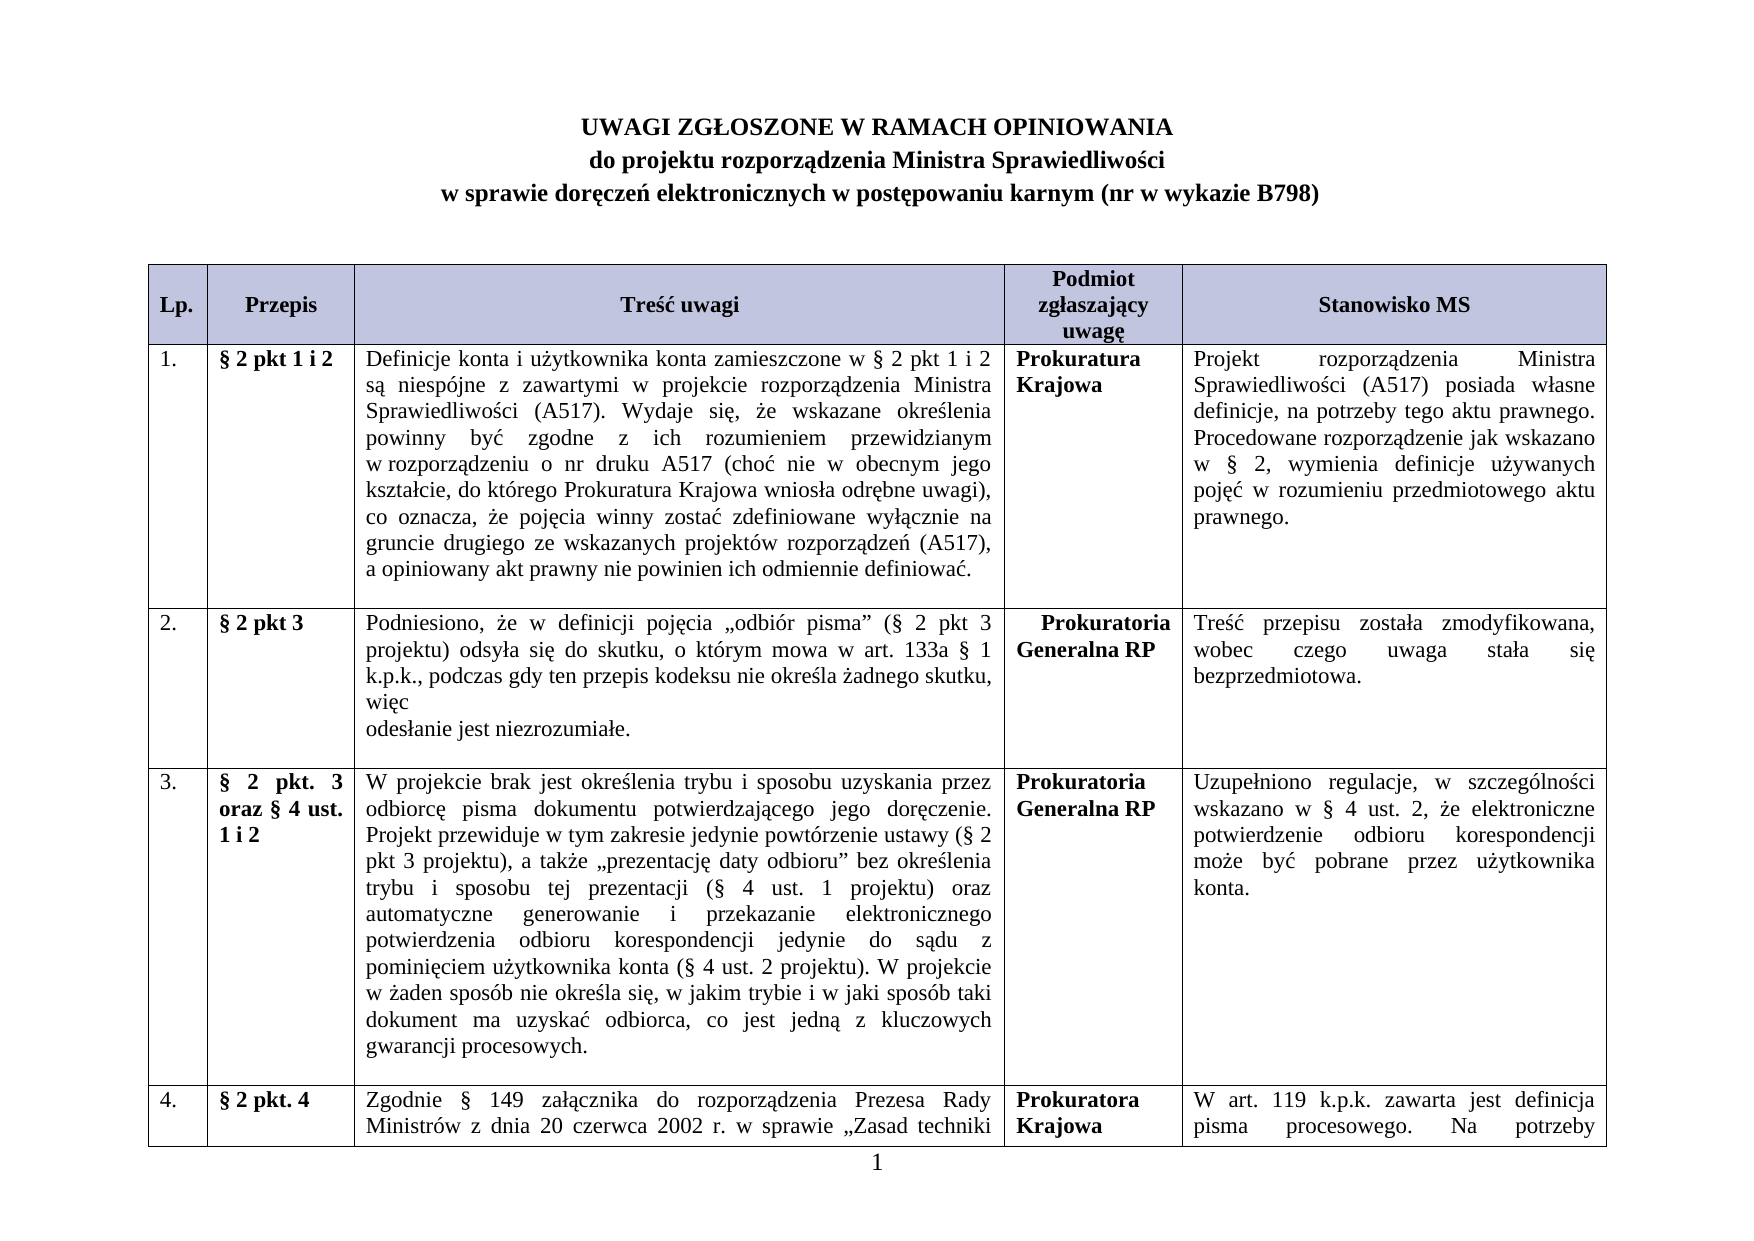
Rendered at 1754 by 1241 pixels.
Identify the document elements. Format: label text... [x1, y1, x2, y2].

table_cell Prokuratoria Generalna RP [1005, 609, 1182, 767]
table_cell Prokuratoria Generalna RP [1005, 769, 1182, 1085]
table_header Przepis [208, 265, 354, 344]
table_header Lp. [149, 265, 207, 344]
table_cell Projekt rozporządzenia Ministra Sprawiedliwości (A517) posiada własne definicje, na potrzeby tego aktu prawnego. Procedowane rozporządzenie jak wskazano w § 2, wymienia definicje używanych pojęć w rozumieniu przedmiotowego aktu prawnego. [1183, 345, 1606, 608]
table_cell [355, 1086, 1004, 1146]
table_cell Prokuratura Krajowa [1005, 345, 1182, 608]
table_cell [1183, 1086, 1606, 1146]
table_header Stanowisko MS [1183, 265, 1606, 344]
table_cell § 2 pkt 1 i 2 [208, 345, 354, 608]
table_cell Podniesiono, że w definicji pojęcia „odbiór pisma” (§ 2 pkt 3 projektu) odsyła się do skutku, o którym mowa w art. 133a § 1 k.p.k., podczas gdy ten przepis kodeksu nie określa żadnego skutku, więc odesłanie jest niezrozumiałe. [355, 609, 1004, 767]
table_cell Treść przepisu została zmodyfikowana, wobec czego uwaga stała się bezprzedmiotowa. [1183, 609, 1606, 767]
table_cell [149, 609, 207, 767]
text w sprawie doręczeń elektronicznych w postępowaniu karnym (nr w wykazie B798) [148, 178, 1606, 207]
table_cell Uzupełniono regulacje, w szczególności wskazano w § 4 ust. 2, że elektroniczne potwierdzenie odbioru korespondencji może być pobrane przez użytkownika konta. [1183, 769, 1606, 1085]
table_cell Prokuratora Krajowa [1005, 1086, 1182, 1146]
table_cell § 2 pkt. 4 [208, 1086, 354, 1146]
table_cell [149, 769, 207, 1085]
text do projektu rozporządzenia Ministra Sprawiedliwości [148, 145, 1606, 173]
table_cell [149, 345, 207, 608]
table_header Treść uwagi [355, 265, 1004, 344]
table_cell Definicje konta i użytkownika konta zamieszczone w § 2 pkt 1 i 2 są niespójne z zawartymi w projekcie rozporządzenia Ministra Sprawiedliwości (A517). Wydaje się, że wskazane określenia powinny być zgodne z ich rozumieniem przewidzianym w rozporządzeniu o nr druku A517 (choć nie w obecnym jego kształcie, do którego Prokuratura Krajowa wniosła odrębne uwagi), co oznacza, że pojęcia winny zostać zdefiniowane wyłącznie na gruncie drugiego ze wskazanych projektów rozporządzeń (A517), a opiniowany akt prawny nie powinien ich odmiennie definiować. [355, 345, 1004, 608]
table_cell § 2 pkt 3 [208, 609, 354, 767]
table_cell § 2 pkt. 3 oraz § 4 ust. 1 i 2 [208, 769, 354, 1085]
table_cell W projekcie brak jest określenia trybu i sposobu uzyskania przez odbiorcę pisma dokumentu potwierdzającego jego doręczenie. Projekt przewiduje w tym zakresie jedynie powtórzenie ustawy (§ 2 pkt 3 projektu), a także „prezentację daty odbioru” bez określenia trybu i sposobu tej prezentacji (§ 4 ust. 1 projektu) oraz automatyczne generowanie i przekazanie elektronicznego potwierdzenia odbioru korespondencji jedynie do sądu z pominięciem użytkownika konta (§ 4 ust. 2 projektu). W projekcie w żaden sposób nie określa się, w jakim trybie i w jaki sposób taki dokument ma uzyskać odbiorca, co jest jedną z kluczowych gwarancji procesowych. [355, 769, 1004, 1085]
text uwagi ZGŁOSZONE w ramach OPINIOWANIa [148, 112, 1606, 141]
table_cell [149, 1086, 207, 1146]
table_header Podmiot zgłaszający uwagę [1005, 265, 1182, 344]
